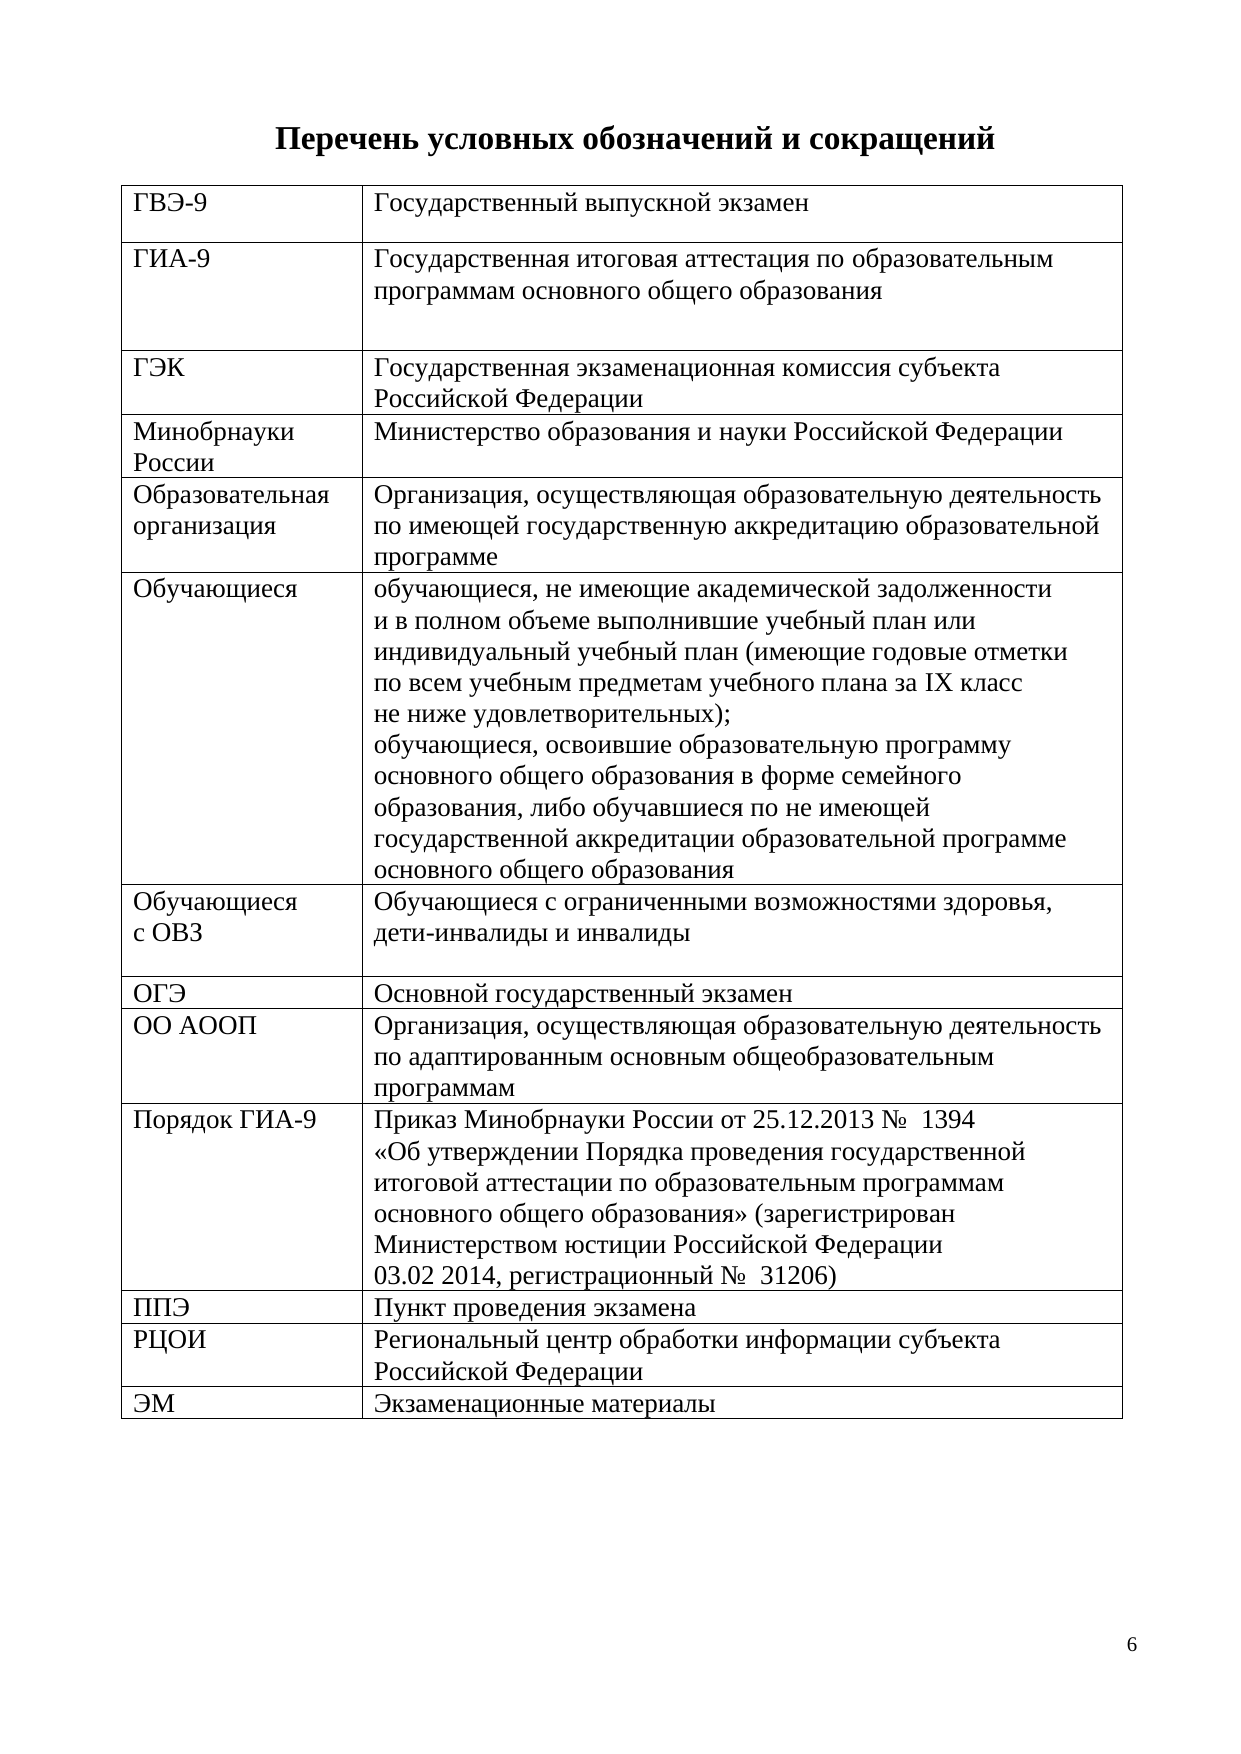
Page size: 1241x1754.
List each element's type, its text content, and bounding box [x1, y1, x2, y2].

table_cell ГИА-9 [122, 243, 362, 350]
table_cell Обучающиеся [122, 573, 362, 884]
table_cell ГЭК [122, 351, 362, 414]
table_cell ППЭ [122, 1291, 362, 1322]
table_cell Приказ Минобрнауки России от 25.12.2013 № 1394 «Об утверждении Порядка проведения государственной итоговой аттестации по образовательным программам основного общего образования» (зарегистрирован Министерством юстиции Российской Федерации 03.02 2014, регистрационный № 31206) [363, 1104, 1122, 1290]
table_cell Минобрнауки России [122, 415, 362, 477]
table_cell Организация, осуществляющая образовательную деятельность по имеющей государственную аккредитацию образовательной программе [363, 478, 1122, 572]
table_cell Образовательная организация [122, 478, 362, 572]
table_cell Обучающиеся с ограниченными возможностями здоровья, дети-инвалиды и инвалиды [363, 885, 1122, 976]
table_cell ОГЭ [122, 977, 362, 1008]
table_cell ОО АООП [122, 1009, 362, 1102]
table_header ГВЭ-9 [122, 186, 362, 242]
table_cell Региональный центр обработки информации субъекта Российской Федерации [363, 1324, 1122, 1386]
table_cell Пункт проведения экзамена [363, 1291, 1122, 1322]
table_cell Министерство образования и науки Российской Федерации [363, 415, 1122, 477]
table_cell Порядок ГИА-9 [122, 1104, 362, 1290]
table_cell Обучающиеся с ОВЗ [122, 885, 362, 976]
table_cell ЭМ [122, 1387, 362, 1418]
table_cell Экзаменационные материалы [363, 1387, 1122, 1418]
table_cell Государственная итоговая аттестация по образовательным программам основного общего образования [363, 243, 1122, 350]
text Перечень условных обозначений и сокращений [133, 118, 1137, 156]
table_header Государственный выпускной экзамен [363, 186, 1122, 242]
table_cell РЦОИ [122, 1324, 362, 1386]
table_cell обучающиеся, не имеющие академической задолженности и в полном объеме выполнившие учебный план или индивидуальный учебный план (имеющие годовые отметки по всем учебным предметам учебного плана за IX класс не ниже удовлетворительных); обучающиеся, освоившие образовательную программу основного общего образования в форме семейного образования, либо обучавшиеся по не имеющей государственной аккредитации образовательной программе основного общего образования [363, 573, 1122, 884]
table_cell Государственная экзаменационная комиссия субъекта Российской Федерации [363, 351, 1122, 414]
table_cell Основной государственный экзамен [363, 977, 1122, 1008]
table_cell Организация, осуществляющая образовательную деятельность по адаптированным основным общеобразовательным программам [363, 1009, 1122, 1102]
